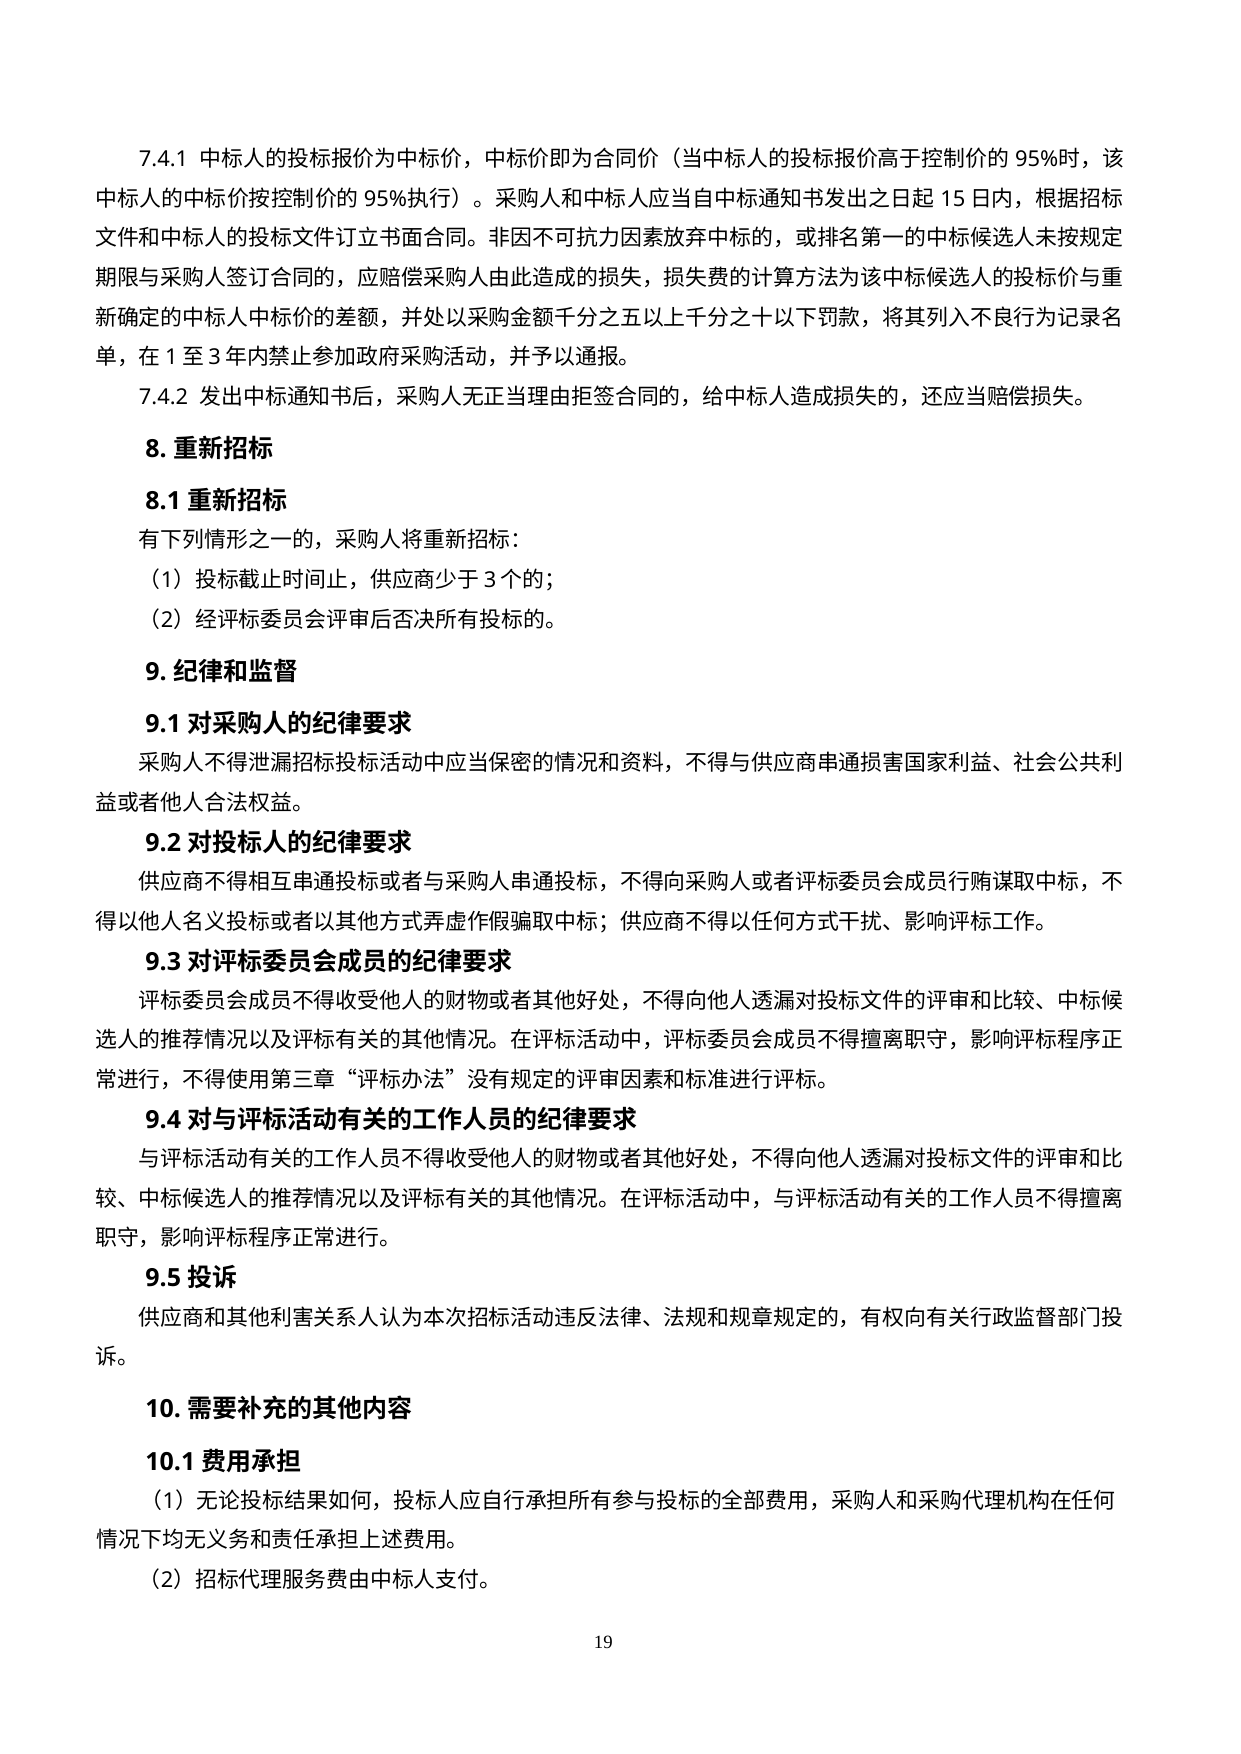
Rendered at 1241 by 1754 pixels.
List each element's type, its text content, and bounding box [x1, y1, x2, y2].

text 采购人不得泄漏招标投标活动中应当保密的情况和资料，不得与供应商串通损害国家利益、社会公共利益或者他人合法权益。 [95, 741, 1124, 821]
title 9. 纪律和监督 [95, 650, 1231, 689]
text 供应商不得相互串通投标或者与采购人串通投标，不得向采购人或者评标委员会成员行贿谋取中标，不得以他人名义投标或者以其他方式弄虚作假骗取中标；供应商不得以任何方式干扰、影响评标工作。 [95, 860, 1124, 939]
text 7.4.2 发出中标通知书后，采购人无正当理由拒签合同的，给中标人造成损失的，还应当赔偿损失。 [95, 375, 1124, 414]
text （2）招标代理服务费由中标人支付。 [95, 1558, 1124, 1598]
text 有下列情形之一的，采购人将重新招标： [95, 518, 1124, 558]
text 供应商和其他利害关系人认为本次招标活动违反法律、法规和规章规定的，有权向有关行政监督部门投诉。 [95, 1296, 1124, 1375]
text （1）投标截止时间止，供应商少于3个的； [95, 558, 1124, 598]
text 8.1 重新招标 [95, 479, 1124, 518]
text 与评标活动有关的工作人员不得收受他人的财物或者其他好处，不得向他人透漏对投标文件的评审和比较、中标候选人的推荐情况以及评标有关的其他情况。在评标活动中，与评标活动有关的工作人员不得擅离职守，影响评标程序正常进行。 [95, 1137, 1124, 1256]
text 9.4 对与评标活动有关的工作人员的纪律要求 [95, 1098, 1124, 1137]
text （1）无论投标结果如何，投标人应自行承担所有参与投标的全部费用，采购人和采购代理机构在任何情况下均无义务和责任承担上述费用。 [97, 1479, 1124, 1558]
text 9.2 对投标人的纪律要求 [95, 821, 1124, 860]
text 评标委员会成员不得收受他人的财物或者其他好处，不得向他人透漏对投标文件的评审和比较、中标候选人的推荐情况以及评标有关的其他情况。在评标活动中，评标委员会成员不得擅离职守，影响评标程序正常进行，不得使用第三章“评标办法”没有规定的评审因素和标准进行评标。 [95, 979, 1124, 1098]
text 9.3 对评标委员会成员的纪律要求 [95, 939, 1124, 979]
text 9.1 对采购人的纪律要求 [95, 702, 1124, 741]
text 7.4.1 中标人的投标报价为中标价，中标价即为合同价（当中标人的投标报价高于控制价的95%时，该中标人的中标价按控制价的95%执行）。采购人和中标人应当自中标通知书发出之日起15日内，根据招标文件和中标人的投标文件订立书面合同。非因不可抗力因素放弃中标的，或排名第一的中标候选人未按规定期限与采购人签订合同的，应赔偿采购人由此造成的损失，损失费的计算方法为该中标候选人的投标价与重新确定的中标人中标价的差额，并处以采购金额千分之五以上千分之十以下罚款，将其列入不良行为记录名单，在1至3年内禁止参加政府采购活动，并予以通报。 [95, 137, 1124, 375]
title 10. 需要补充的其他内容 [95, 1387, 1231, 1427]
text 9.5 投诉 [95, 1256, 1124, 1296]
text （2）经评标委员会评审后否决所有投标的。 [95, 598, 1124, 637]
text 10.1 费用承担 [95, 1439, 1124, 1479]
title 8. 重新招标 [95, 427, 1231, 466]
